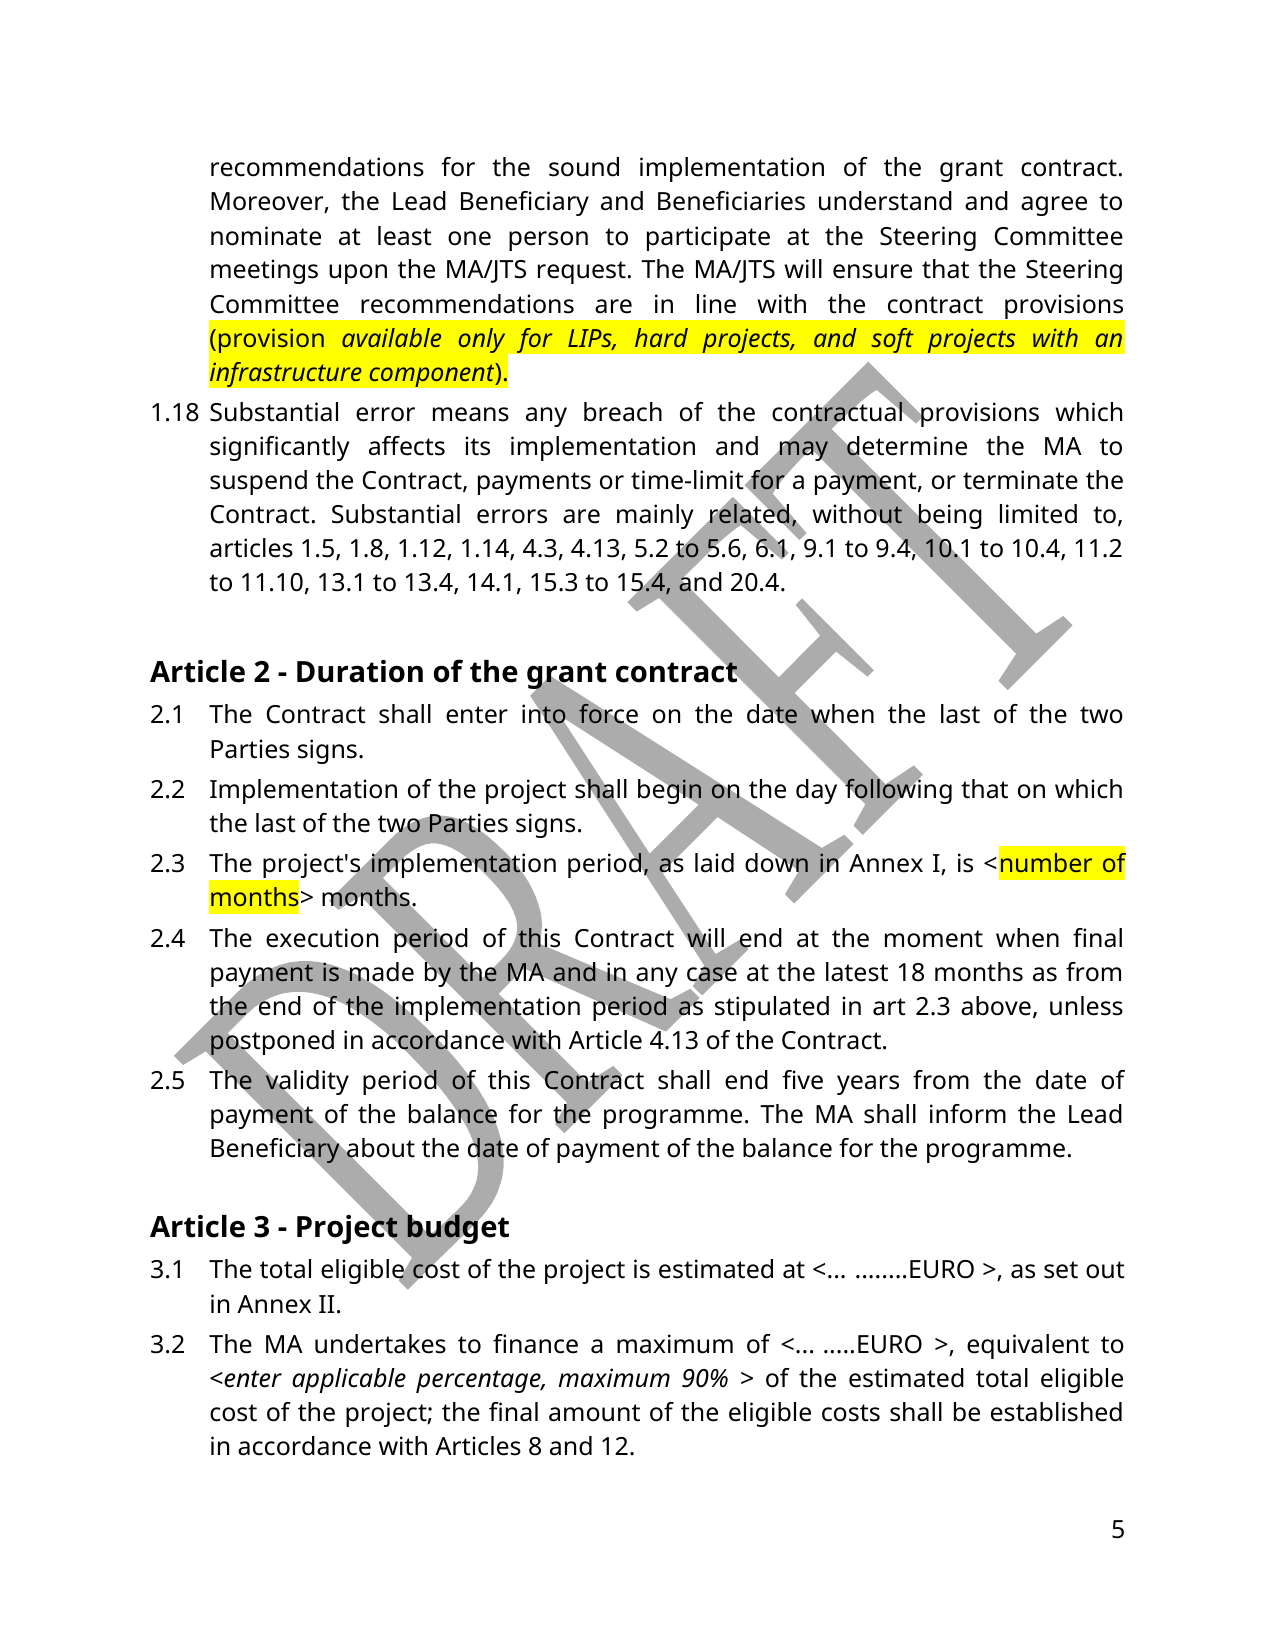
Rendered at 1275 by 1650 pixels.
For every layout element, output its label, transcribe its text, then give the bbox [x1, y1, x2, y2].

text 2.2 Implementation of the project shall begin on the day following that on which the last of the two Parties signs. [150, 772, 1125, 840]
text Article 3 - Project budget [150, 1206, 1125, 1246]
text 2.5 The validity period of this Contract shall end five years from the date of payment of the balance for the programme. The MA shall inform the Lead Beneficiary about the date of payment of the balance for the programme. [150, 1063, 1125, 1165]
text 2.1 The Contract shall enter into force on the date when the last of the two Parties signs. [150, 697, 1125, 765]
text 3.2 The MA undertakes to finance a maximum of <... .....EURO >, equivalent to <enter applicable percentage, maximum 90% > of the estimated total eligible cost of the project; the final amount of the eligible costs shall be established in accordance with Articles 8 and 12. [150, 1327, 1125, 1463]
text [150, 150, 1125, 388]
text 1.18 Substantial error means any breach of the contractual provisions which significantly affects its implementation and may determine the MA to suspend the Contract, payments or time-limit for a payment, or terminate the Contract. Substantial errors are mainly related, without being limited to, articles 1.5, 1.8, 1.12, 1.14, 4.3, 4.13, 5.2 to 5.6, 6.1, 9.1 to 9.4, 10.1 to 10.4, 11.2 to 11.10, 13.1 to 13.4, 14.1, 15.3 to 15.4, and 20.4. [150, 395, 1125, 599]
text 2.3 The project's implementation period, as laid down in Annex I, is <number of months> months. [150, 846, 1125, 914]
text 2.4 The execution period of this Contract will end at the moment when final payment is made by the MA and in any case at the latest 18 months as from the end of the implementation period as stipulated in art 2.3 above, unless postponed in accordance with Article 4.13 of the Contract. [150, 920, 1125, 1057]
text 3.1 The total eligible cost of the project is estimated at <... ........EURO >, as set out in Annex II. [150, 1252, 1125, 1320]
text Article 2 - Duration of the grant contract [150, 651, 1125, 691]
